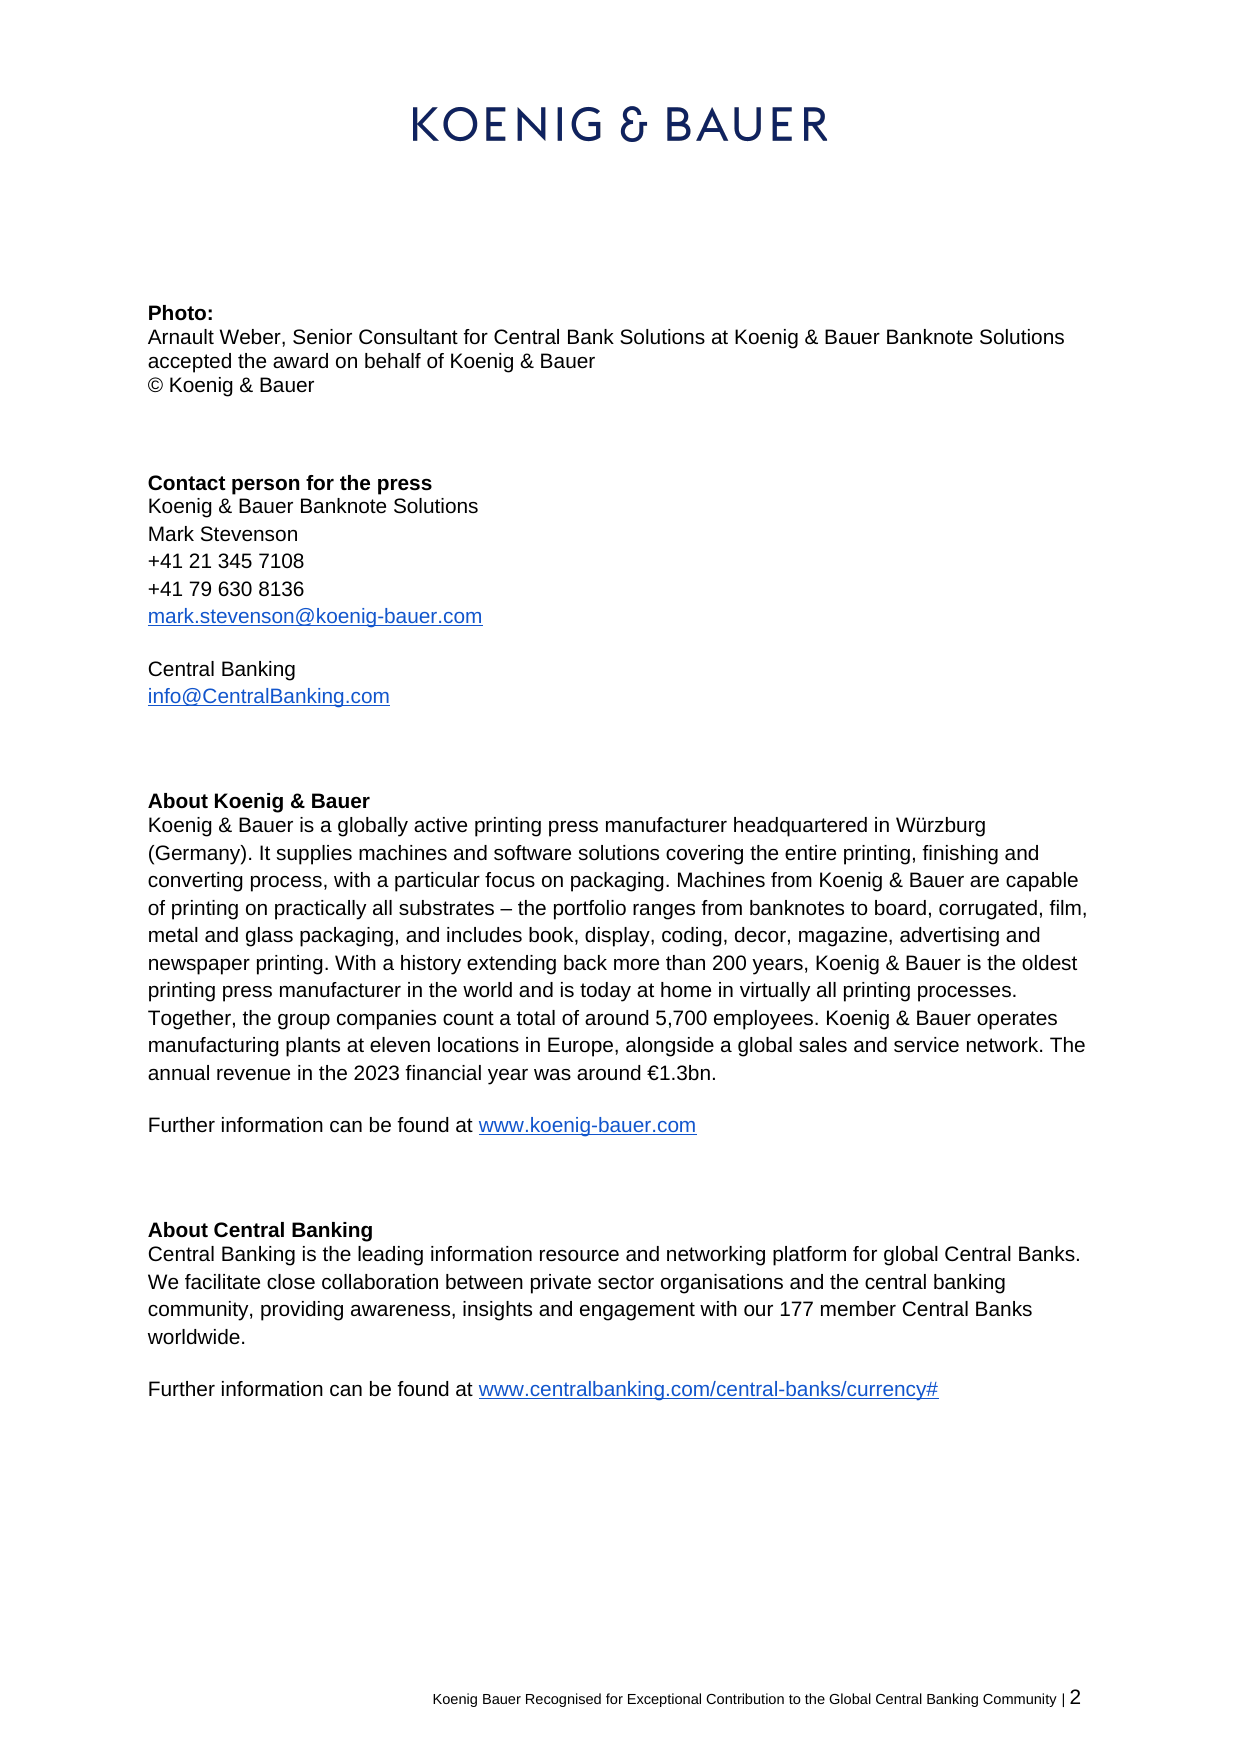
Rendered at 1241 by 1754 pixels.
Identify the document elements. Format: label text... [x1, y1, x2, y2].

subtitle About Central Banking [148, 1218, 1092, 1242]
text Koenig & Bauer Banknote Solutions Mark Stevenson +41 21 345 7108 +41 79 630 8136 mark.stevenson@koenig-bauer.com [148, 494, 1092, 628]
text Further information can be found at www.koenig-bauer.com [148, 1113, 1092, 1137]
picture [413, 106, 828, 142]
text Arnault Weber, Senior Consultant for Central Bank Solutions at Koenig & Bauer Banknote Solutions accepted the award on behalf of Koenig & Bauer © Koenig & Bauer [148, 324, 1092, 396]
text Further information can be found at www.centralbanking.com/central-banks/currency# [148, 1377, 1092, 1401]
text Koenig & Bauer is a globally active printing press manufacturer headquartered in Würzburg (Germany). It supplies machines and software solutions covering the entire printing, finishing and converting process, with a particular focus on packaging. Machines from Koenig & Bauer are capable of printing on practically all substrates – the portfolio ranges from banknotes to board, corrugated, film, metal and glass packaging, and includes book, display, coding, decor, magazine, advertising and newspaper printing. With a history extending back more than 200 years, Koenig & Bauer is the oldest printing press manufacturer in the world and is today at home in virtually all printing processes. Together, the group companies count a total of around 5,700 employees. Koenig & Bauer operates manufacturing plants at eleven locations in Europe, alongside a global sales and service network. The annual revenue in the 2023 financial year was around €1.3bn. [148, 813, 1092, 1085]
subtitle Contact person for the press [148, 470, 1092, 494]
text Central Banking info@CentralBanking.com [148, 657, 1092, 708]
subtitle About Koenig & Bauer [148, 789, 1092, 813]
subtitle Photo: [148, 301, 1092, 324]
text Central Banking is the leading information resource and networking platform for global Central Banks. We facilitate close collaboration between private sector organisations and the central banking community, providing awareness, insights and engagement with our 177 member Central Banks worldwide. [148, 1242, 1092, 1349]
